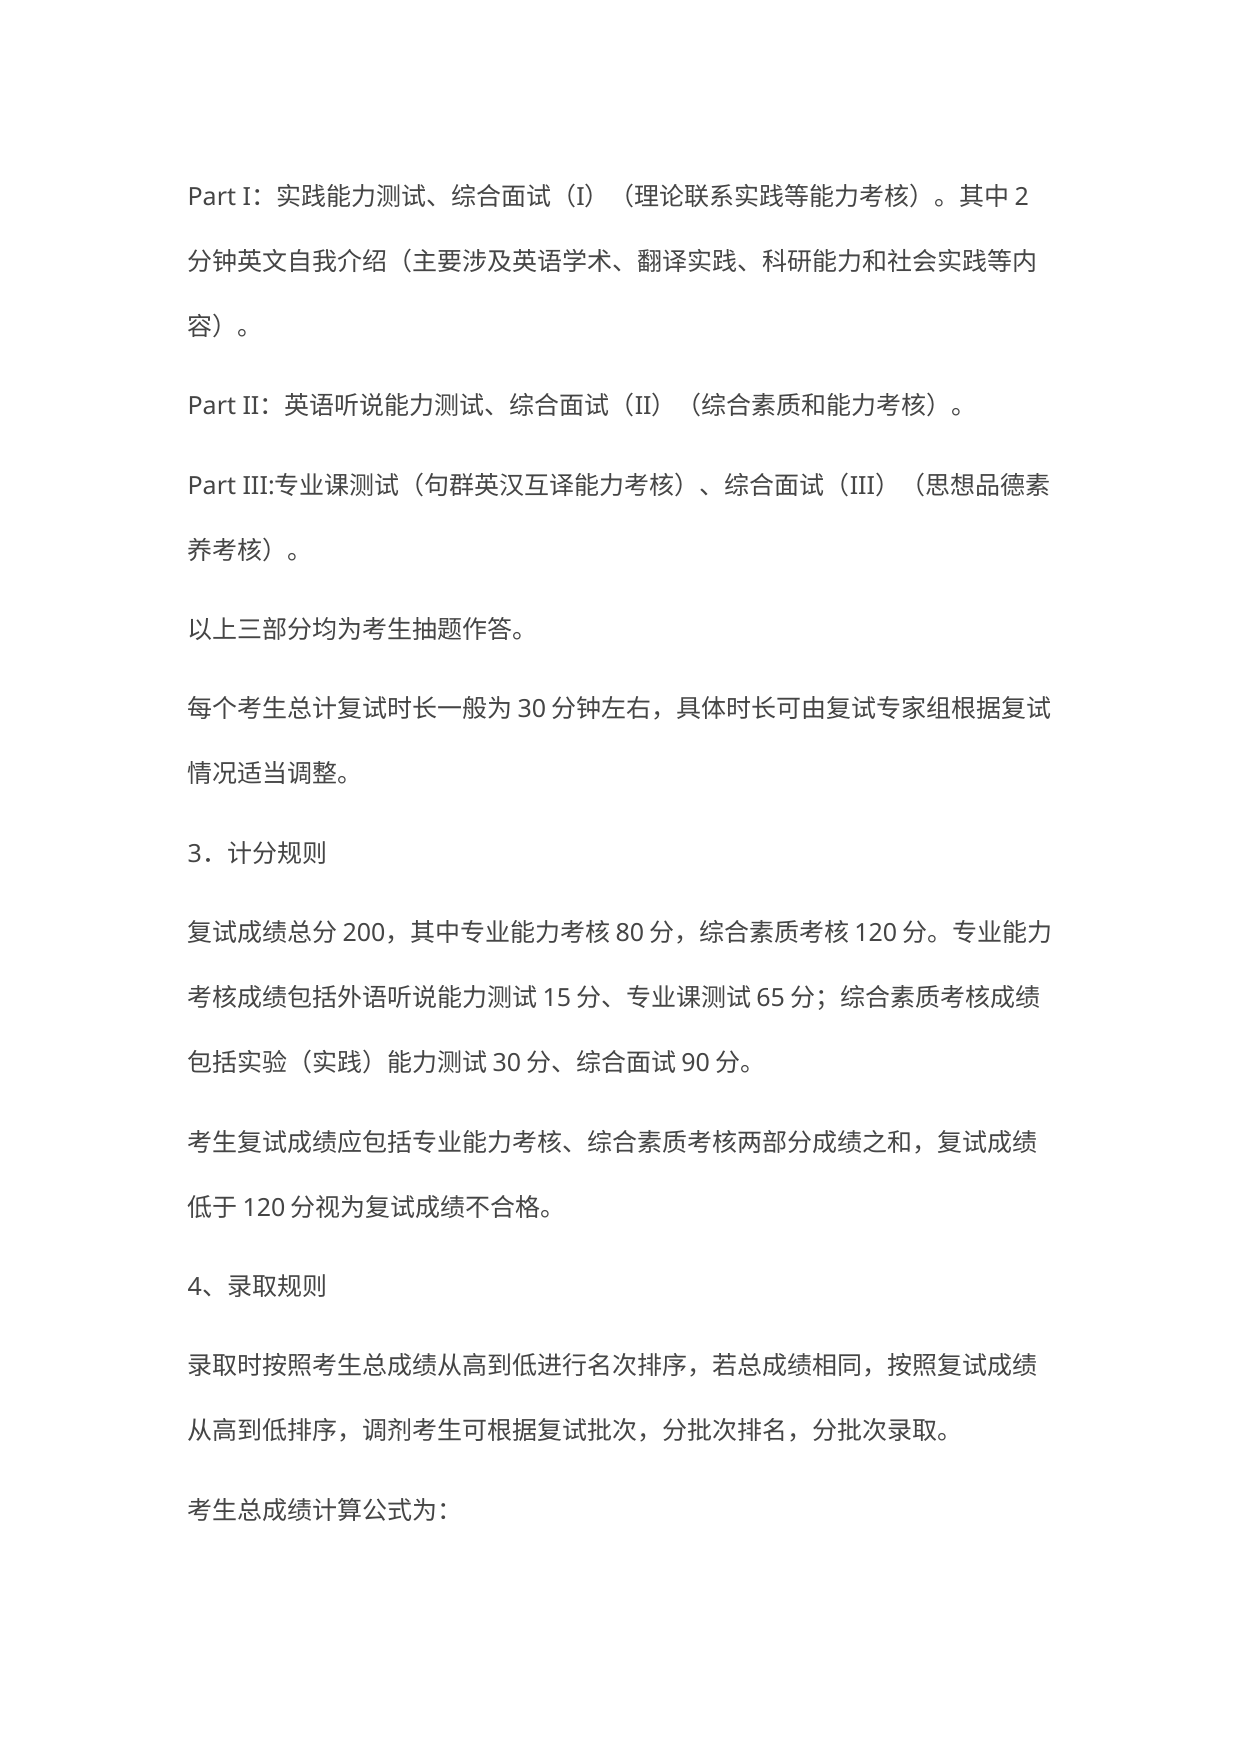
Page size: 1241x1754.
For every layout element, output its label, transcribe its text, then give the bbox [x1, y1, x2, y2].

text 以上三部分均为考生抽题作答。 [187, 595, 1053, 660]
text 3．计分规则 [187, 819, 1053, 884]
text 考生复试成绩应包括专业能力考核、综合素质考核两部分成绩之和，复试成绩低于120分视为复试成绩不合格。 [187, 1108, 1053, 1238]
text 考生总成绩计算公式为： [187, 1476, 1053, 1541]
text 录取时按照考生总成绩从高到低进行名次排序，若总成绩相同，按照复试成绩从高到低排序，调剂考生可根据复试批次，分批次排名，分批次录取。 [187, 1331, 1053, 1461]
text 每个考生总计复试时长一般为30分钟左右，具体时长可由复试专家组根据复试情况适当调整。 [187, 674, 1053, 804]
text Part I：实践能力测试、综合面试（I）（理论联系实践等能力考核）。其中2分钟英文自我介绍（主要涉及英语学术、翻译实践、科研能力和社会实践等内容）。 [187, 162, 1053, 357]
text Part III:专业课测试（句群英汉互译能力考核）、综合面试（III）（思想品德素养考核）。 [187, 451, 1053, 581]
text 4、录取规则 [187, 1252, 1053, 1317]
text 复试成绩总分200，其中专业能力考核80分，综合素质考核120分。专业能力考核成绩包括外语听说能力测试15分、专业课测试65分；综合素质考核成绩包括实验（实践）能力测试30分、综合面试90分。 [187, 898, 1053, 1093]
text Part II：英语听说能力测试、综合面试（II）（综合素质和能力考核）。 [187, 371, 1053, 436]
